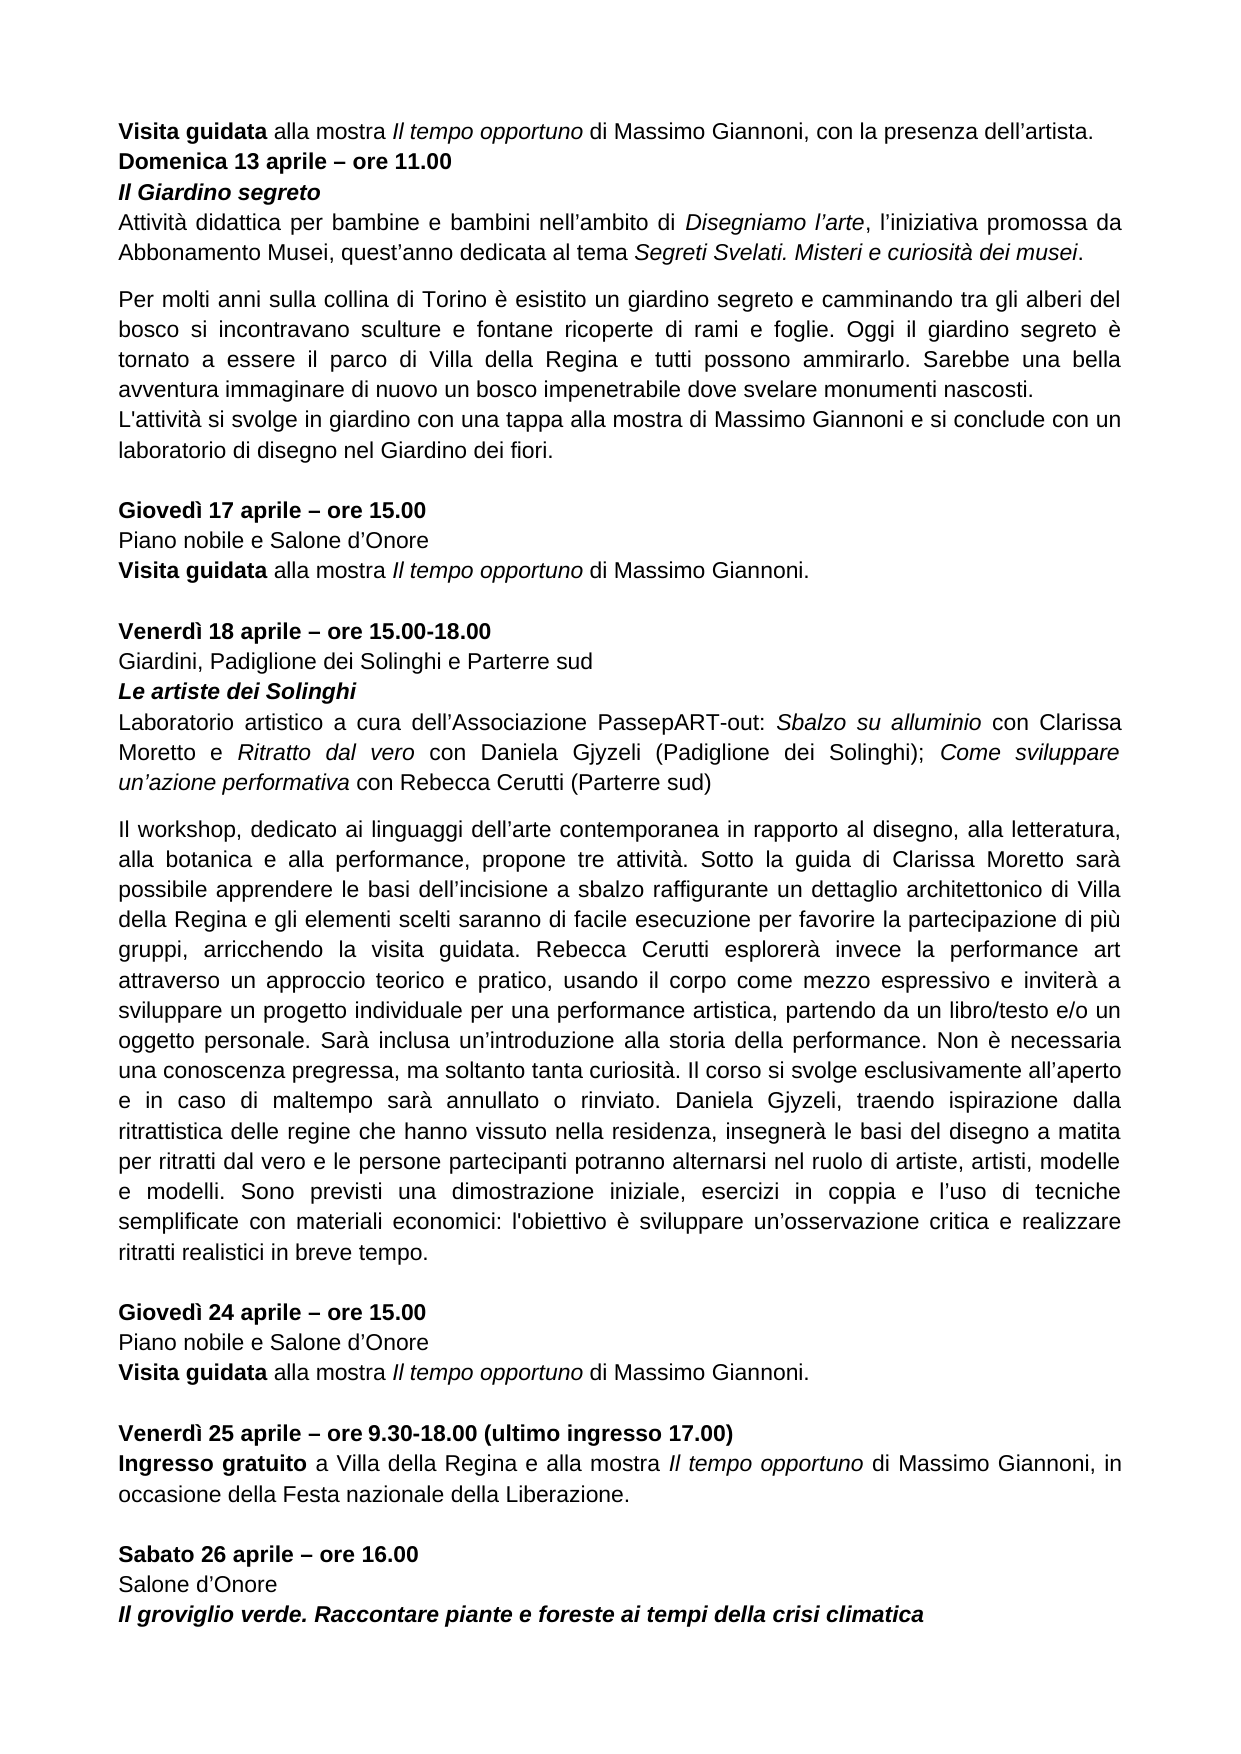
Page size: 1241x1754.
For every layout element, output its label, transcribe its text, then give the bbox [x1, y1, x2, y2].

text Il Giardino segreto [118, 178, 1122, 205]
text Attività didattica per bambine e bambini nell’ambito di Disegniamo l’arte, l’iniziativa promossa da Abbonamento Musei, quest’anno dedicata al tema Segreti Svelati. Misteri e curiosità dei musei. [118, 209, 1122, 265]
text Sabato 26 aprile – ore 16.00 [118, 1541, 1122, 1567]
text Piano nobile e Salone d’Onore [118, 527, 1122, 554]
text Piano nobile e Salone d’Onore [118, 1329, 1122, 1356]
text Visita guidata alla mostra Il tempo opportuno di Massimo Giannoni, con la presenza dell’artista. [118, 118, 1122, 144]
text Laboratorio artistico a cura dell’Associazione PassepART-out: Sbalzo su alluminio con Clarissa Moretto e Ritratto dal vero con Daniela Gjyzeli (Padiglione dei Solinghi); Come sviluppare un’azione performativa con Rebecca Cerutti (Parterre sud) [118, 708, 1122, 795]
text Venerdì 25 aprile – ore 9.30-18.00 (ultimo ingresso 17.00) [118, 1420, 1122, 1446]
text Per molti anni sulla collina di Torino è esistito un giardino segreto e camminando tra gli alberi del bosco si incontravano sculture e fontane ricoperte di rami e foglie. Oggi il giardino segreto è tornato a essere il parco di Villa della Regina e tutti possono ammirarlo. Sarebbe una bella avventura immaginare di nuovo un bosco impenetrabile dove svelare monumenti nascosti. [118, 286, 1122, 403]
text Salone d’Onore [118, 1571, 1122, 1597]
text Visita guidata alla mostra Il tempo opportuno di Massimo Giannoni. [118, 557, 1122, 584]
text Giardini, Padiglione dei Solinghi e Parterre sud [118, 648, 1122, 674]
text Il workshop, dedicato ai linguaggi dell’arte contemporanea in rapporto al disegno, alla letteratura, alla botanica e alla performance, propone tre attività. Sotto la guida di Clarissa Moretto sarà possibile apprendere le basi dell’incisione a sbalzo raffigurante un dettaglio architettonico di Villa della Regina e gli elementi scelti saranno di facile esecuzione per favorire la partecipazione di più gruppi, arricchendo la visita guidata. Rebecca Cerutti esplorerà invece la performance art attraverso un approccio teorico e pratico, usando il corpo come mezzo espressivo e inviterà a sviluppare un progetto individuale per una performance artistica, partendo da un libro/testo e/o un oggetto personale. Sarà inclusa un’introduzione alla storia della performance. Non è necessaria una conoscenza pregressa, ma soltanto tanta curiosità. Il corso si svolge esclusivamente all’aperto e in caso di maltempo sarà annullato o rinviato. Daniela Gjyzeli, traendo ispirazione dalla ritrattistica delle regine che hanno vissuto nella residenza, insegnerà le basi del disegno a matita per ritratti dal vero e le persone partecipanti potranno alternarsi nel ruolo di artiste, artisti, modelle e modelli. Sono previsti una dimostrazione iniziale, esercizi in coppia e l’uso di tecniche semplificate con materiali economici: l'obiettivo è sviluppare un’osservazione critica e realizzare ritratti realistici in breve tempo. [118, 816, 1122, 1265]
text Il groviglio verde. Raccontare piante e foreste ai tempi della crisi climatica [118, 1601, 1122, 1628]
text Domenica 13 aprile – ore 11.00 [118, 148, 1122, 175]
text Ingresso gratuito a Villa della Regina e alla mostra Il tempo opportuno di Massimo Giannoni, in occasione della Festa nazionale della Liberazione. [118, 1450, 1122, 1507]
text Visita guidata alla mostra Il tempo opportuno di Massimo Giannoni. [118, 1359, 1122, 1386]
text Giovedì 24 aprile – ore 15.00 [118, 1299, 1122, 1325]
text Giovedì 17 aprile – ore 15.00 [118, 497, 1122, 523]
text L'attività si svolge in giardino con una tappa alla mostra di Massimo Giannoni e si conclude con un laboratorio di disegno nel Giardino dei fiori. [118, 406, 1122, 463]
text Venerdì 18 aprile – ore 15.00-18.00 [118, 618, 1122, 644]
text Le artiste dei Solinghi [118, 678, 1122, 705]
